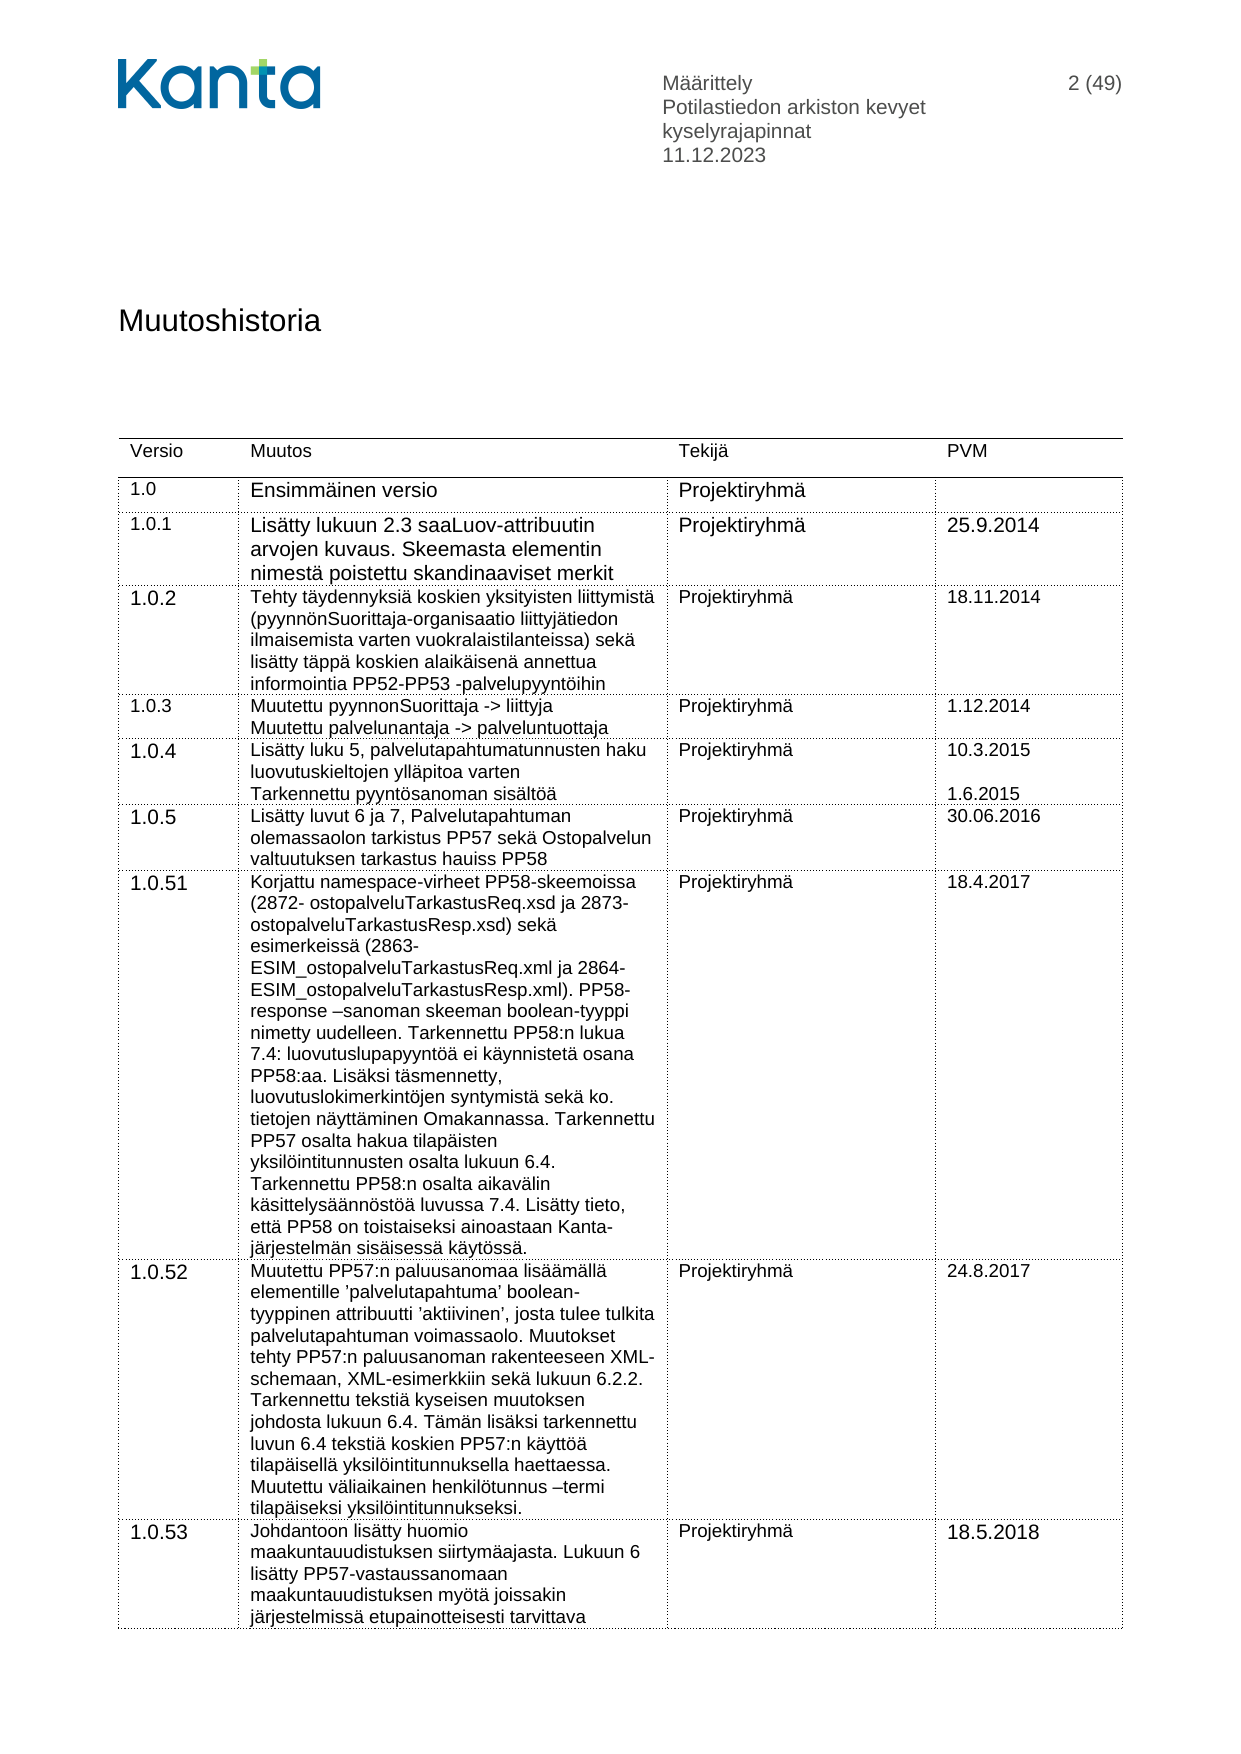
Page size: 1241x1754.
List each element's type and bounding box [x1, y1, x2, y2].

picture [118, 59, 321, 109]
